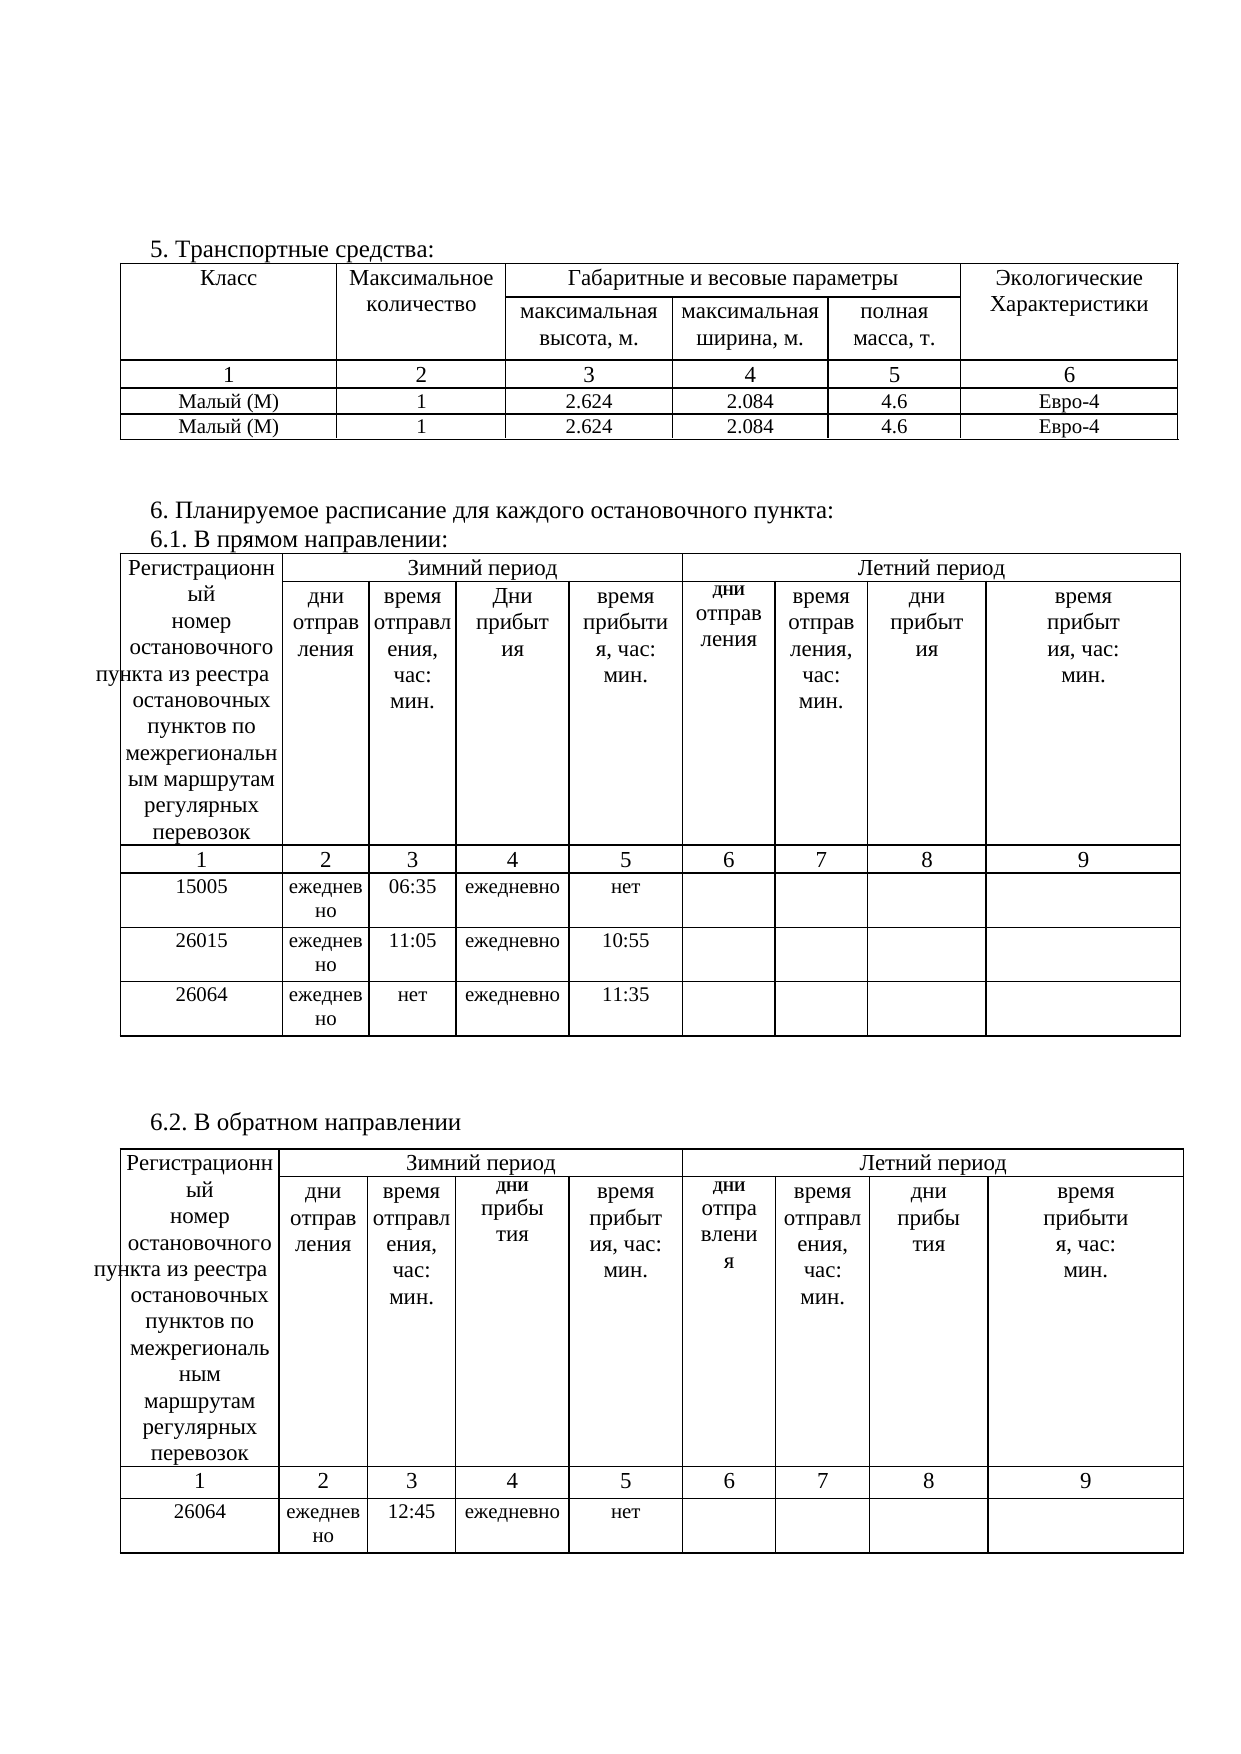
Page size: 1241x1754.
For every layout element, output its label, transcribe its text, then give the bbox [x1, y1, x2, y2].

table_cell 11:35 [570, 982, 682, 1035]
table_cell нет [370, 982, 455, 1035]
table_cell 2.084 [673, 389, 827, 413]
table_cell 5 [570, 1467, 682, 1498]
table_cell Малый (М) [121, 415, 336, 438]
table_cell 4 [673, 361, 827, 387]
table_cell ежедневно [283, 982, 368, 1035]
table_cell [868, 982, 985, 1035]
text 6.2. В обратном направлении [150, 1107, 1090, 1135]
table_cell 15005 [121, 874, 282, 926]
table_cell 9 [989, 1467, 1183, 1498]
table_cell нет [570, 874, 682, 926]
table_cell [987, 928, 1180, 981]
table_cell [870, 1499, 987, 1552]
table_cell 4.6 [829, 415, 960, 438]
text 6.1. В прямом направлении: [150, 524, 1090, 553]
table_cell Евро-4 [961, 415, 1177, 438]
table_cell 7 [776, 846, 867, 872]
table_cell максимальная ширина, м. [673, 298, 827, 359]
table_cell [683, 1499, 775, 1552]
table_cell 8 [868, 846, 985, 872]
table_cell [868, 874, 985, 926]
table_cell время отправ ления, час: мин. [776, 582, 867, 844]
table_cell 6 [961, 361, 1177, 387]
table_cell 1 [337, 415, 505, 438]
table_cell Малый (М) [121, 389, 336, 413]
table_cell время прибыт ия, час: мин. [570, 1177, 682, 1466]
table_cell 3 [506, 361, 672, 387]
table_cell 10:55 [570, 928, 682, 981]
table_header Зимний период [283, 554, 682, 581]
table_cell 26064 [121, 982, 282, 1035]
table_cell [989, 1499, 1183, 1552]
table_header Класс [121, 264, 336, 359]
table_cell дни прибы тия [870, 1177, 987, 1466]
table_cell 26064 [121, 1499, 278, 1552]
table_cell [683, 874, 774, 926]
table_header Зимний период [280, 1150, 682, 1176]
table_cell 2 [280, 1467, 367, 1498]
table_cell [776, 874, 867, 926]
table_cell 3 [370, 846, 455, 872]
table_header Регистрационный номер остановочного пункта из реестра остановочных пунктов по межрегиональным маршрутам регулярных перевозок [121, 554, 282, 844]
table_cell время прибыти я, час: мин. [570, 582, 682, 844]
table_cell время отправл ения, час: мин. [776, 1177, 869, 1466]
table_cell 5 [570, 846, 682, 872]
table_cell Евро-4 [961, 389, 1177, 413]
table_cell 1 [337, 389, 505, 413]
table_cell Дни прибыт ия [457, 582, 568, 844]
table_cell [683, 982, 774, 1035]
table_cell дни отправ ления [280, 1177, 367, 1466]
table_cell 12:45 [368, 1499, 455, 1552]
table_cell максимальная высота, м. [506, 298, 672, 359]
text 5. Транспортные средства: [150, 234, 1090, 263]
table_cell время прибыт ия, час: мин. [987, 582, 1180, 844]
table_cell 1 [121, 1467, 278, 1498]
table_cell ДНИ прибы тия [456, 1177, 568, 1466]
table_cell время отправл ения, час: мин. [368, 1177, 455, 1466]
table_cell 2.084 [673, 415, 827, 438]
table_cell [776, 1499, 869, 1552]
table_cell 06:35 [370, 874, 455, 926]
table_cell 2 [337, 361, 505, 387]
table_cell ежедневно [456, 1499, 568, 1552]
table_cell дни прибыт ия [868, 582, 985, 844]
table_cell [776, 982, 867, 1035]
table_cell ежедневно [457, 874, 568, 926]
table_cell 2 [283, 846, 368, 872]
table_cell 9 [987, 846, 1180, 872]
table_cell нет [570, 1499, 682, 1552]
table_cell 7 [776, 1467, 869, 1498]
table_cell 4 [456, 1467, 568, 1498]
table_cell полная масса, т. [829, 298, 960, 359]
table_cell ежедневно [283, 928, 368, 981]
table_cell время отправл ения, час: мин. [370, 582, 455, 844]
table_cell 6 [683, 846, 774, 872]
table_cell ежедневно [280, 1499, 367, 1552]
table_header Летний период [683, 1150, 1183, 1176]
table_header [121, 1150, 278, 1466]
table_cell 26015 [121, 928, 282, 981]
table_cell 5 [829, 361, 960, 387]
table_cell ДНИ отпра влени я [683, 1177, 775, 1466]
table_cell 2.624 [506, 389, 672, 413]
table_cell 6 [683, 1467, 775, 1498]
table_cell дни отправ ления [283, 582, 368, 844]
table_cell [987, 874, 1180, 926]
table_cell ежедневно [457, 928, 568, 981]
table_cell 11:05 [370, 928, 455, 981]
table_cell ДНИ отправ ления [683, 582, 774, 844]
table_cell 8 [870, 1467, 987, 1498]
table_cell время прибыти я, час: мин. [989, 1177, 1183, 1466]
table_cell 1 [121, 361, 336, 387]
table_cell 2.624 [506, 415, 672, 438]
table_cell 4 [457, 846, 568, 872]
table_cell ежедневно [283, 874, 368, 926]
table_header Габаритные и весовые параметры [506, 264, 960, 296]
table_cell [683, 928, 774, 981]
table_cell [868, 928, 985, 981]
table_cell [776, 928, 867, 981]
table_cell [987, 982, 1180, 1035]
table_cell 4.6 [829, 389, 960, 413]
text 6. Планируемое расписание для каждого остановочного пункта: [150, 495, 1090, 524]
table_header Максимальное количество [337, 264, 505, 359]
table_header Экологические Характеристики [961, 264, 1177, 359]
table_cell ежедневно [457, 982, 568, 1035]
table_cell 3 [368, 1467, 455, 1498]
table_header Летний период [683, 554, 1180, 581]
table_cell 1 [121, 846, 282, 872]
